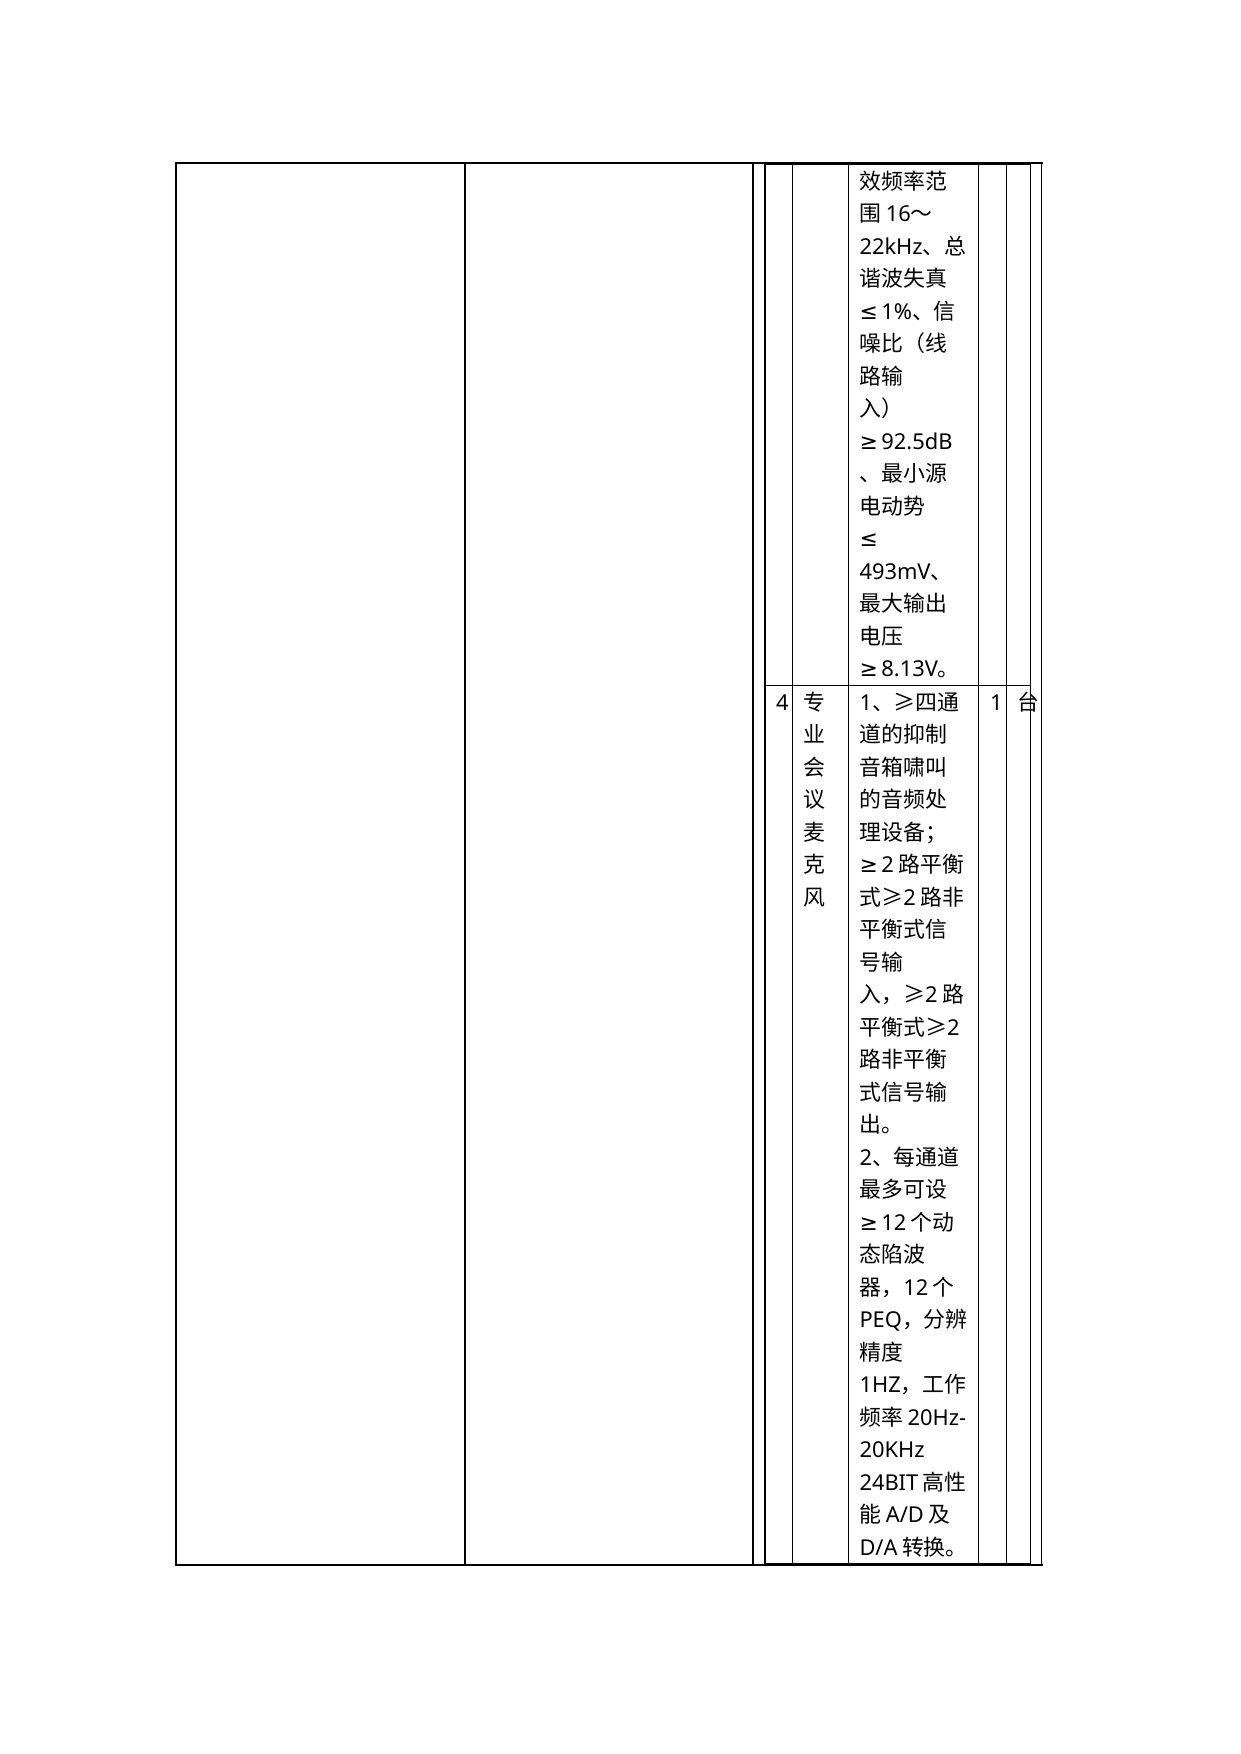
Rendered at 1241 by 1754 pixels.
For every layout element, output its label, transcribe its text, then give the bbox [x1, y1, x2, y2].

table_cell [793, 165, 848, 685]
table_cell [793, 686, 848, 1563]
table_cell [766, 165, 792, 685]
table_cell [849, 165, 978, 685]
table_cell ▲ [466, 164, 752, 1564]
table_cell 1 [177, 164, 464, 1564]
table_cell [754, 164, 764, 1564]
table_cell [1007, 686, 1030, 1563]
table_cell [979, 165, 1006, 685]
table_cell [1031, 164, 1041, 1564]
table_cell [849, 686, 978, 1563]
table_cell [1007, 165, 1030, 685]
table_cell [766, 686, 792, 1563]
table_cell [979, 686, 1006, 1563]
